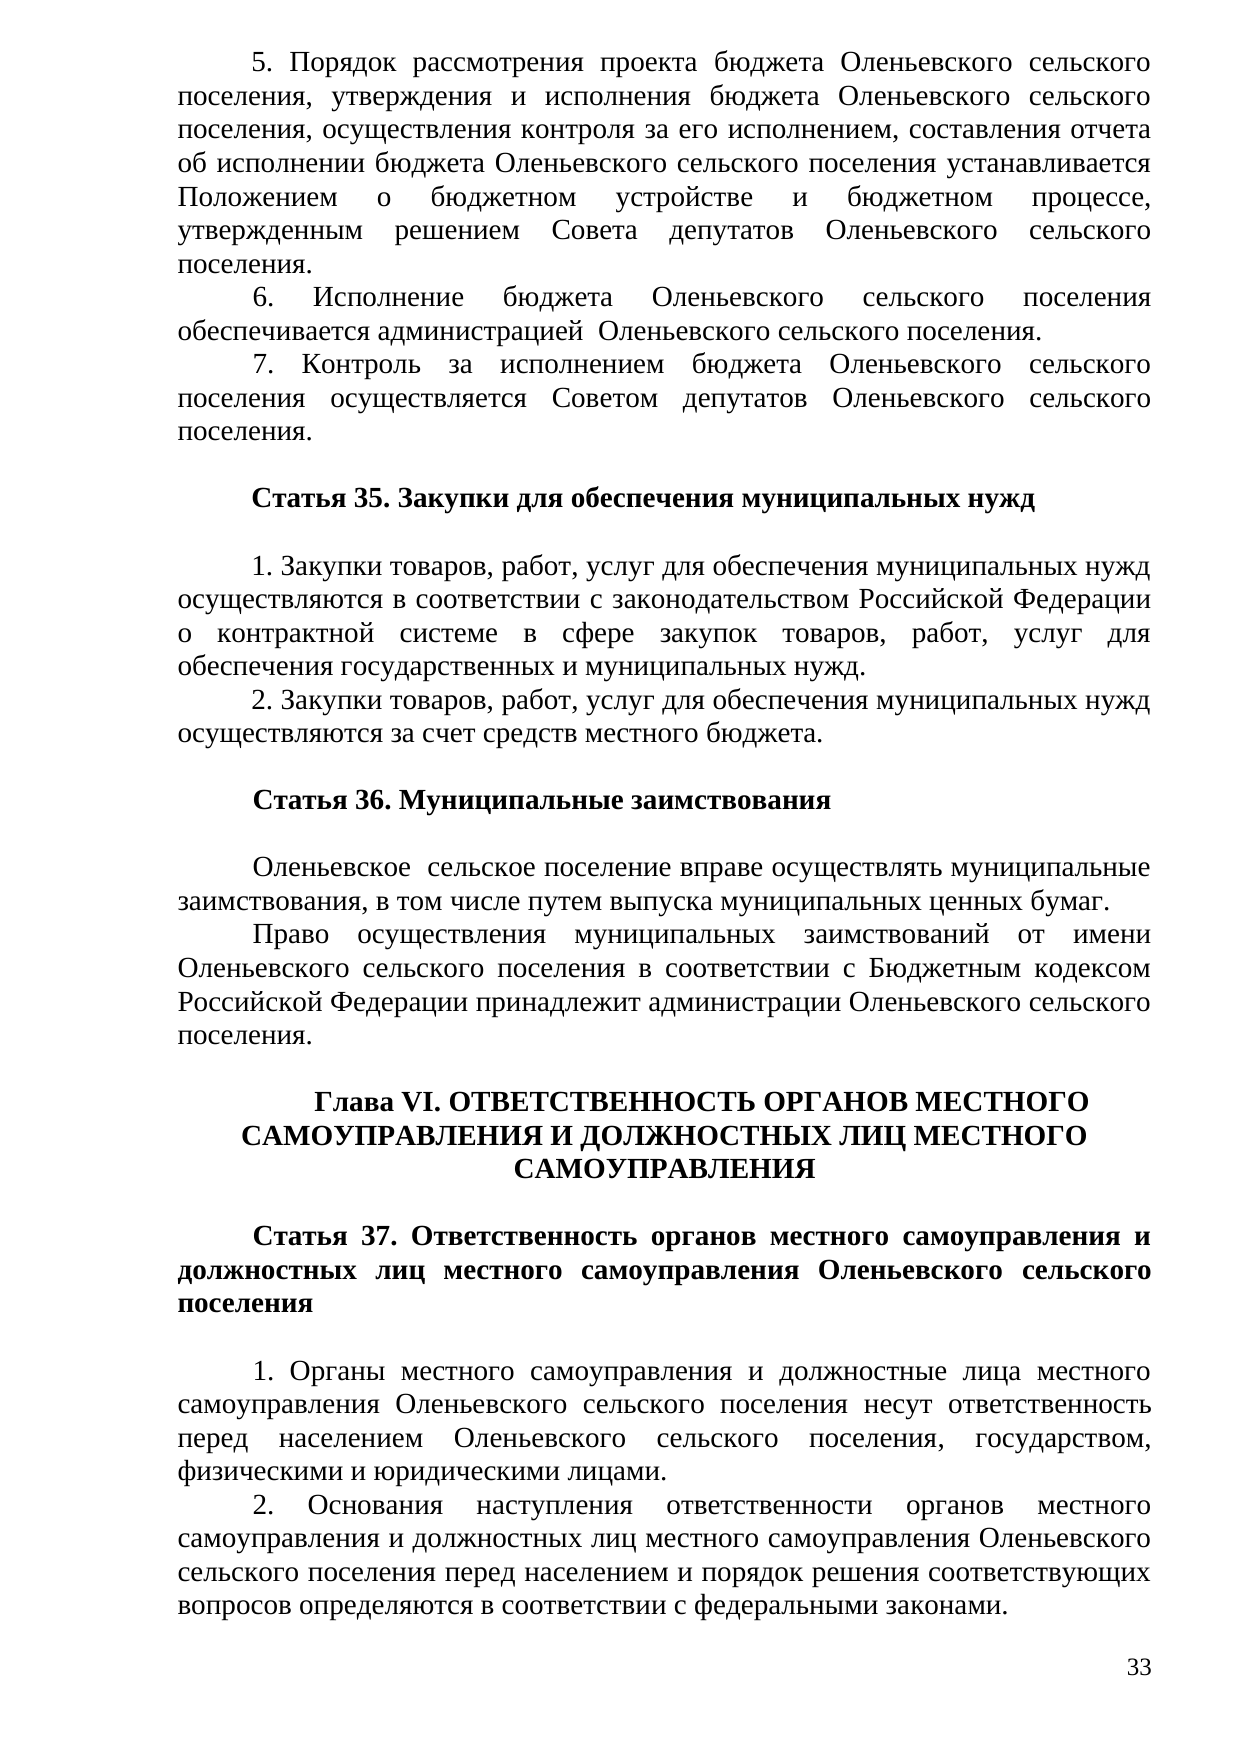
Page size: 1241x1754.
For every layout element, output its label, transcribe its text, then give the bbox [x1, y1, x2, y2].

text Оленьевское сельское поселение вправе осуществлять муниципальные заимствования, в том числе путем выпуска муниципальных ценных бумаг. [177, 849, 1152, 917]
text 2. Закупки товаров, работ, услуг для обеспечения муниципальных нужд осуществляются за счет средств местного бюджета. [177, 682, 1152, 749]
text Статья 37. Ответственность органов местного самоуправления и должностных лиц местного самоуправления Оленьевского сельского поселения [177, 1218, 1152, 1319]
text Глава VI. ОТВЕТСТВЕННОСТЬ ОРГАНОВ МЕСТНОГО САМОУПРАВЛЕНИЯ И ДОЛЖНОСТНЫХ ЛИЦ МЕСТНОГО САМОУПРАВЛЕНИЯ [177, 1084, 1152, 1185]
text Статья 35. Закупки для обеспечения муниципальных нужд [177, 481, 1152, 514]
text Статья 36. Муниципальные заимствования [177, 782, 1152, 816]
text 5. Порядок рассмотрения проекта бюджета Оленьевского сельского поселения, утверждения и исполнения бюджета Оленьевского сельского поселения, осуществления контроля за его исполнением, составления отчета об исполнении бюджета Оленьевского сельского поселения устанавливается Положением о бюджетном устройстве и бюджетном процессе, утвержденным решением Совета депутатов Оленьевского сельского поселения. [177, 44, 1152, 279]
text 7. Контроль за исполнением бюджета Оленьевского сельского поселения осуществляется Советом депутатов Оленьевского сельского поселения. [177, 346, 1152, 447]
text 6. Исполнение бюджета Оленьевского сельского поселения обеспечивается администрацией Оленьевского сельского поселения. [177, 279, 1152, 346]
text Право осуществления муниципальных заимствований от имени Оленьевского сельского поселения в соответствии с Бюджетным кодексом Российской Федерации принадлежит администрации Оленьевского сельского поселения. [177, 917, 1152, 1051]
text 1. Органы местного самоуправления и должностные лица местного самоуправления Оленьевского сельского поселения несут ответственность перед населением Оленьевского сельского поселения, государством, физическими и юридическими лицами. [177, 1353, 1152, 1487]
text 2. Основания наступления ответственности органов местного самоуправления и должностных лиц местного самоуправления Оленьевского сельского поселения перед населением и порядок решения соответствующих вопросов определяются в соответствии с федеральными законами. [177, 1487, 1152, 1621]
text 1. Закупки товаров, работ, услуг для обеспечения муниципальных нужд осуществляются в соответствии с законодательством Российской Федерации о контрактной системе в сфере закупок товаров, работ, услуг для обеспечения государственных и муниципальных нужд. [177, 548, 1152, 682]
